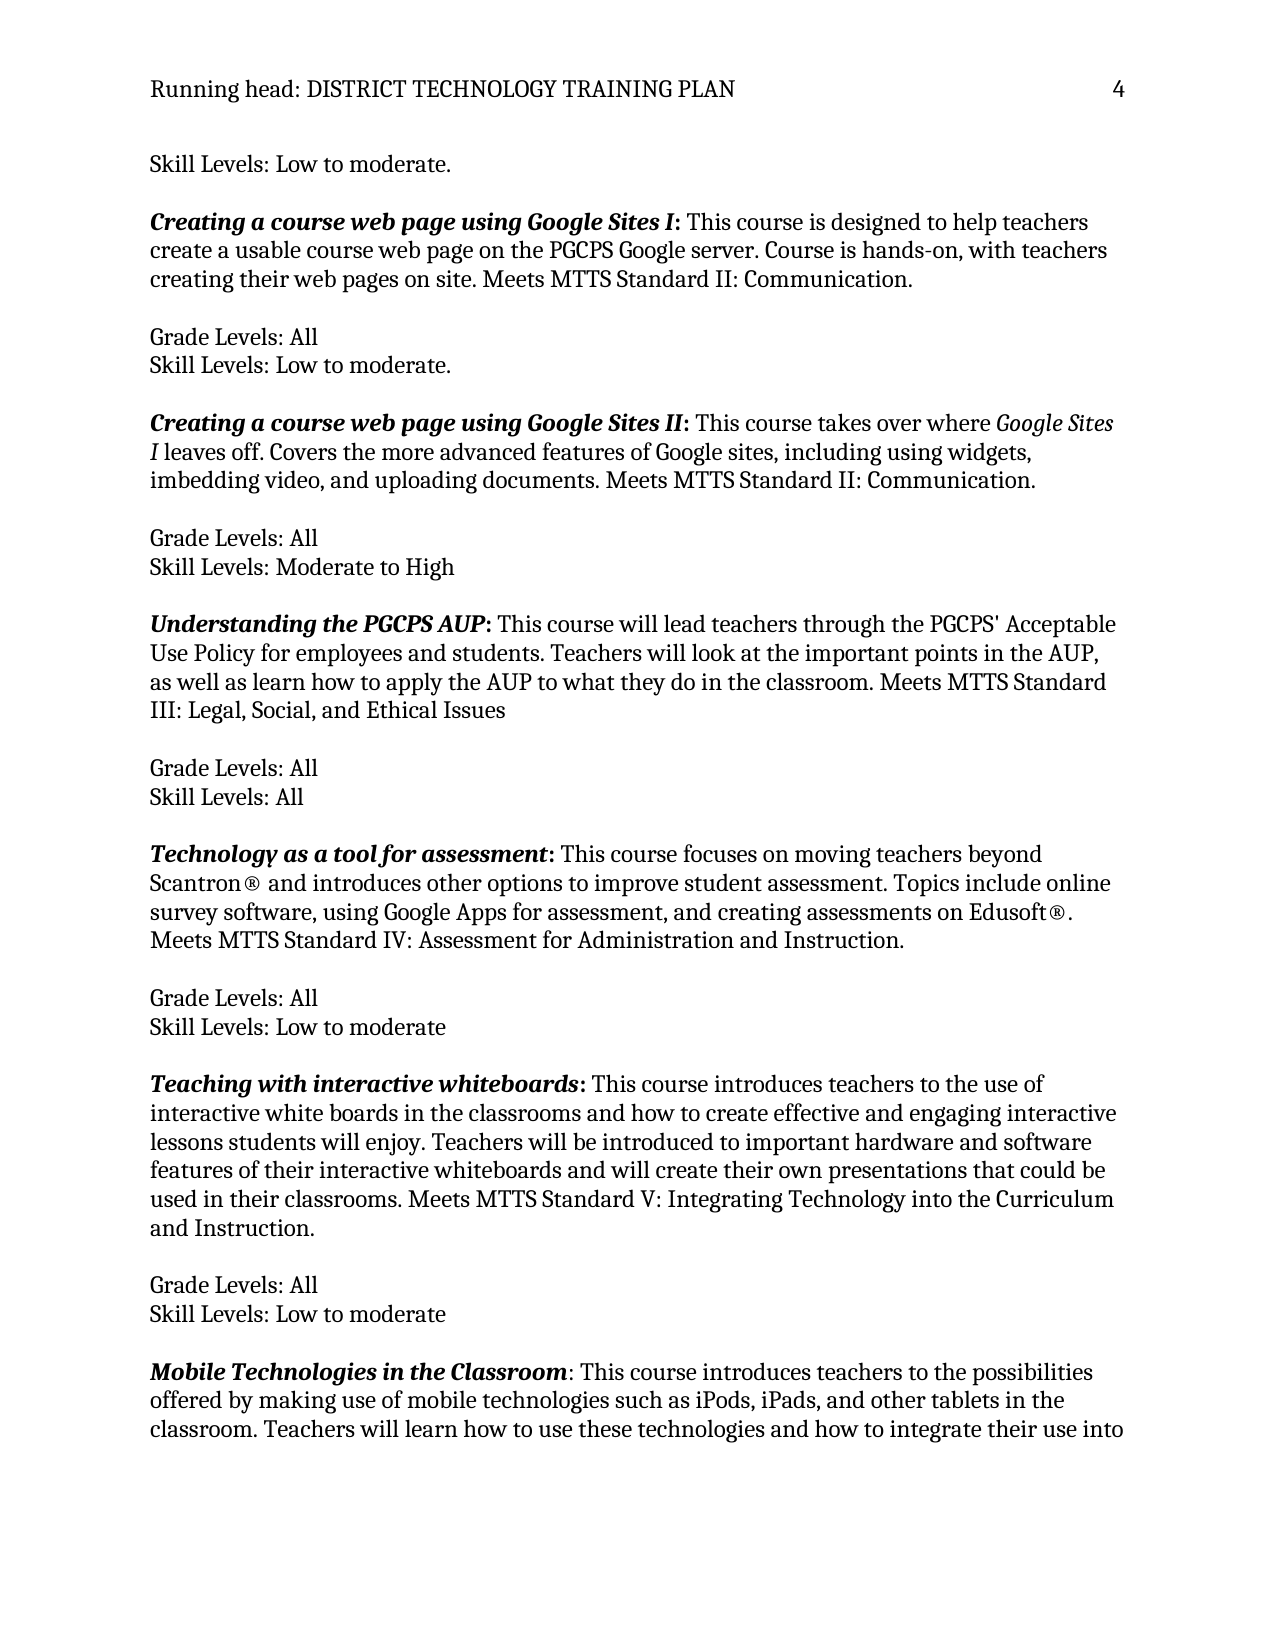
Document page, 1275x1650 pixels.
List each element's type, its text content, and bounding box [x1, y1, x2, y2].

text Grade Levels: All [150, 322, 1125, 351]
text Creating a course web page using Google Sites I: This course is designed to help teachers create a usable course web page on the PGCPS Google server. Course is hands-on, with teachers creating their web pages on site. Meets MTTS Standard II: Communication. [150, 207, 1125, 294]
text Grade Levels: All [150, 524, 1125, 552]
text Skill Levels: All [150, 782, 1125, 811]
text Teaching with interactive whiteboards: This course introduces teachers to the use of interactive white boards in the classrooms and how to create effective and engaging interactive lessons students will enjoy. Teachers will be introduced to important hardware and software features of their interactive whiteboards and will create their own presentations that could be used in their classrooms. Meets MTTS Standard V: Integrating Technology into the Curriculum and Instruction. [150, 1070, 1125, 1242]
text Skill Levels: Low to moderate [150, 1300, 1125, 1329]
text Creating a course web page using Google Sites II: This course takes over where Google Sites I leaves off. Covers the more advanced features of Google sites, including using widgets, imbedding video, and uploading documents. Meets MTTS Standard II: Communication. [150, 409, 1125, 495]
text Technology as a tool for assessment: This course focuses on moving teachers beyond Scantron® and introduces other options to improve student assessment. Topics include online survey software, using Google Apps for assessment, and creating assessments on Edusoft®. Meets MTTS Standard IV: Assessment for Administration and Instruction. [150, 840, 1125, 955]
text Skill Levels: Low to moderate [150, 1012, 1125, 1041]
text Skill Levels: Low to moderate. [150, 351, 1125, 380]
text Skill Levels: Low to moderate. [150, 150, 1125, 179]
text Grade Levels: All [150, 984, 1125, 1012]
text Understanding the PGCPS AUP: This course will lead teachers through the PGCPS' Acceptable Use Policy for employees and students. Teachers will look at the important points in the AUP, as well as learn how to apply the AUP to what they do in the classroom. Meets MTTS Standard III: Legal, Social, and Ethical Issues [150, 610, 1125, 725]
text Grade Levels: All [150, 754, 1125, 782]
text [150, 1357, 1125, 1444]
text Grade Levels: All [150, 1271, 1125, 1300]
text Skill Levels: Moderate to High [150, 552, 1125, 581]
